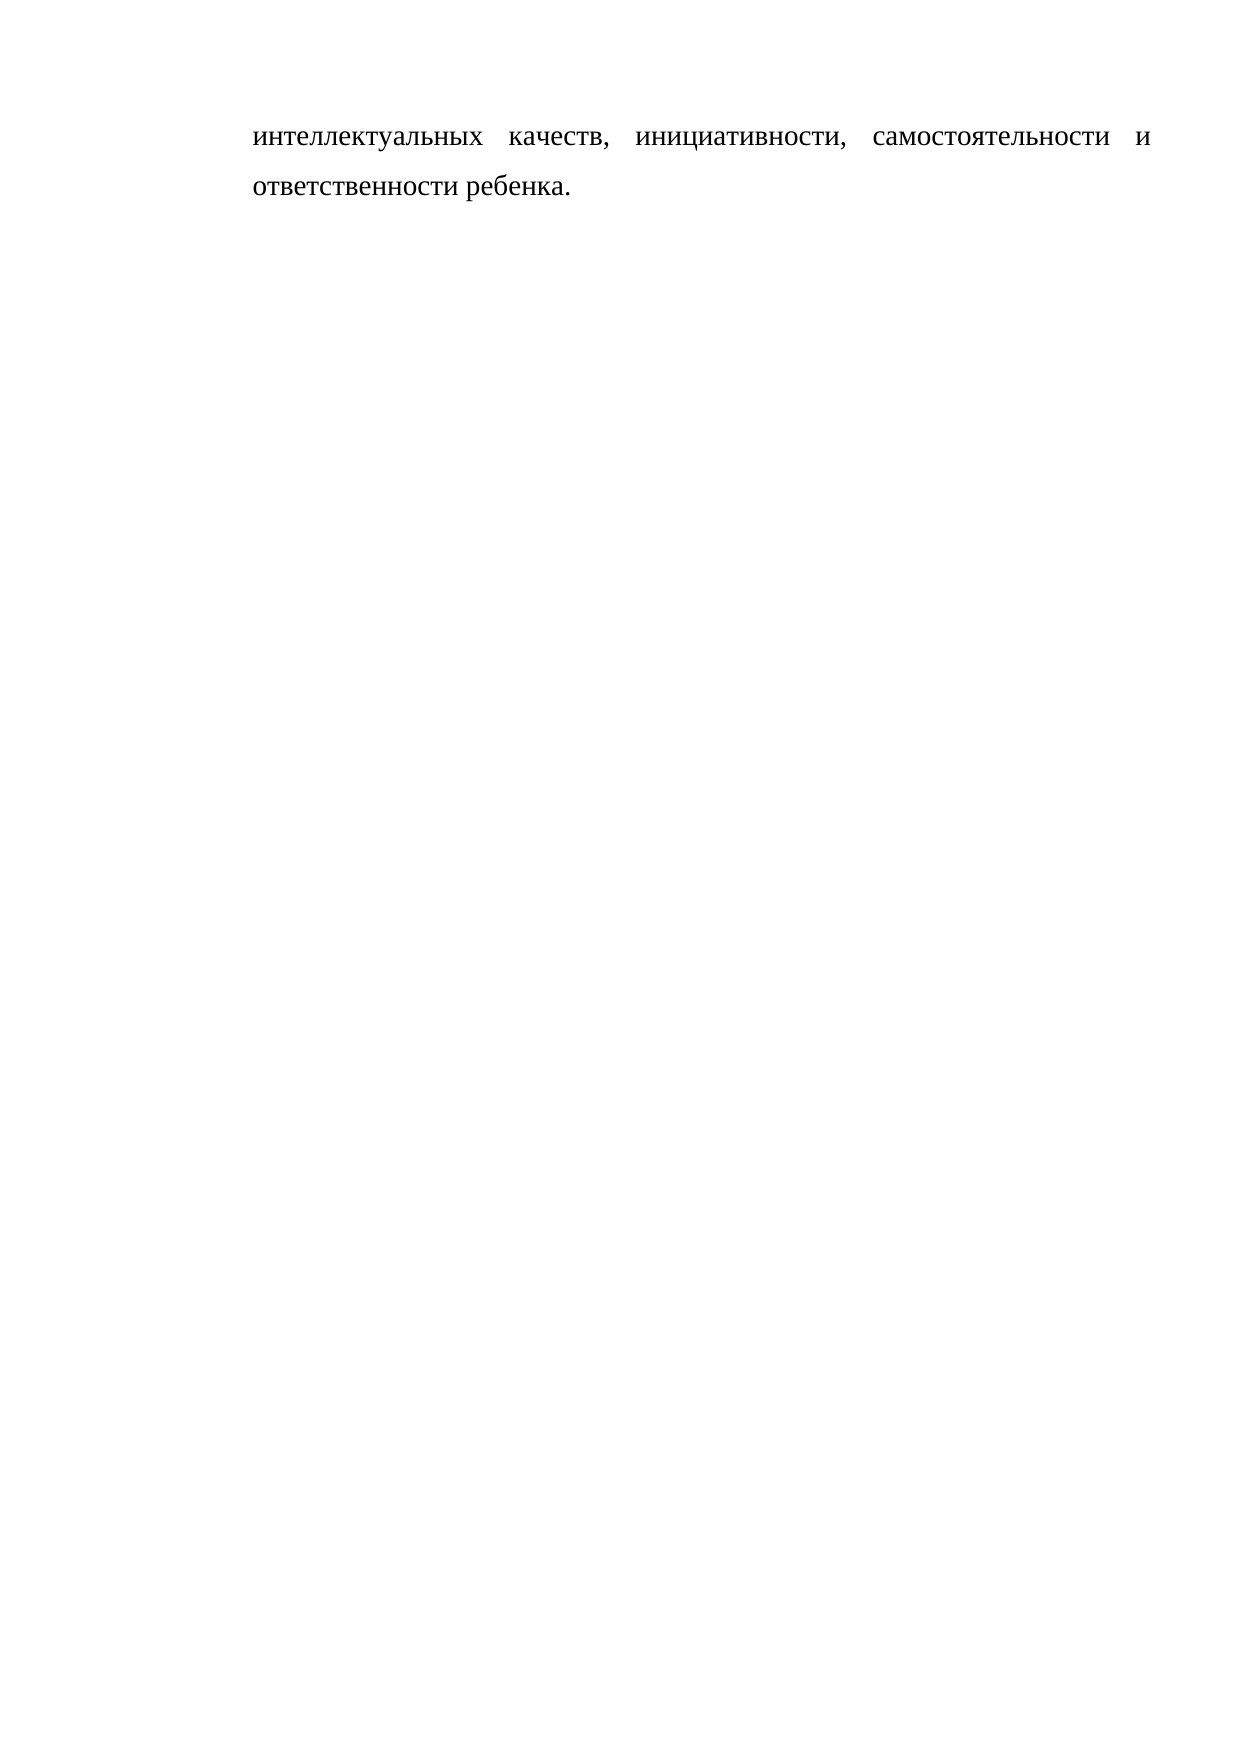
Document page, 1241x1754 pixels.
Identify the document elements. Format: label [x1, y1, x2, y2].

list [215, 118, 1152, 202]
